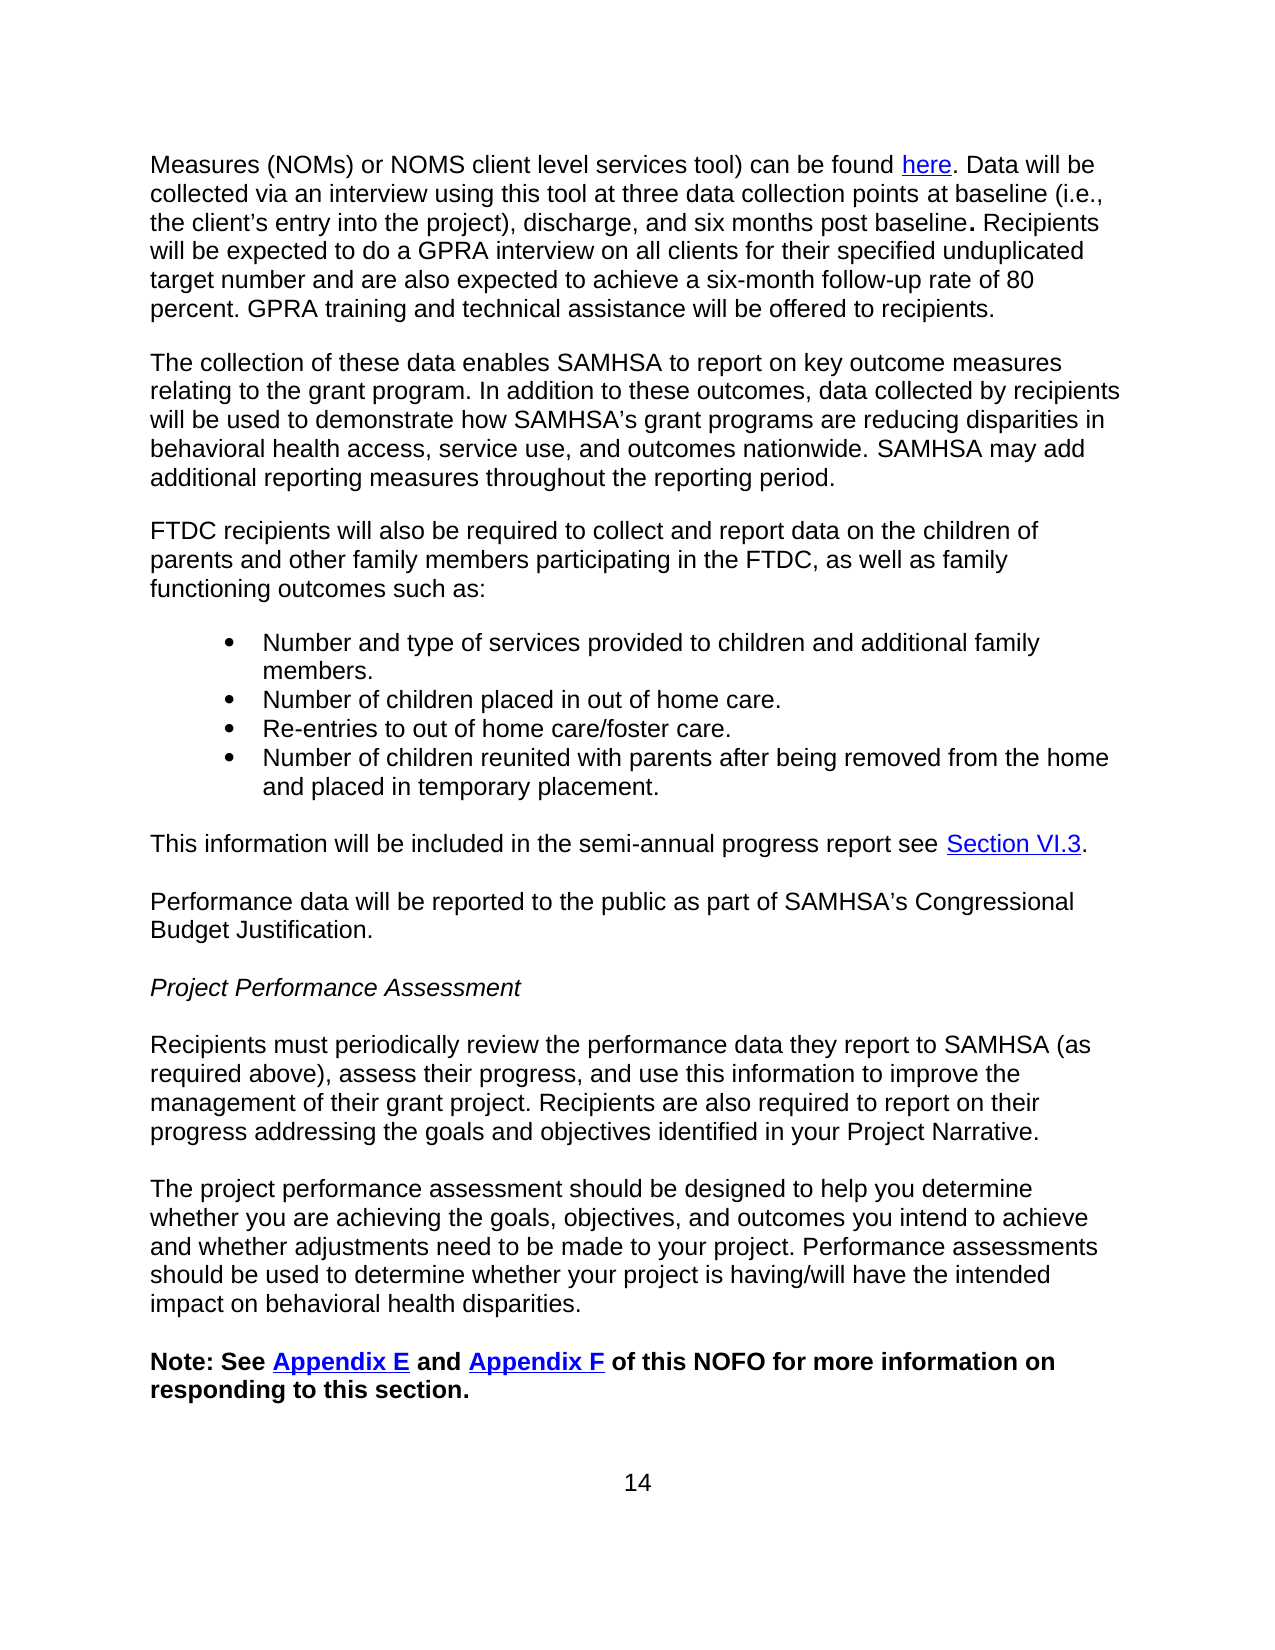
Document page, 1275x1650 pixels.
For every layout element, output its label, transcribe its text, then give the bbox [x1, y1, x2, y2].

list Number of children placed in out of home care. [225, 685, 1125, 714]
list Number of children reunited with parents after being removed from the home and placed in temporary placement. [225, 743, 1125, 800]
list Re-entries to out of home care/foster care. [225, 714, 1125, 743]
text This information will be included in the semi-annual progress report see Section VI.3. [150, 829, 1125, 858]
text Note: See Appendix E and Appendix F of this NOFO for more information on responding to this section. [150, 1347, 1125, 1404]
text The project performance assessment should be designed to help you determine whether you are achieving the goals, objectives, and outcomes you intend to achieve and whether adjustments need to be made to your project. Performance assessments should be used to determine whether your project is having/will have the intended impact on behavioral health disparities. [150, 1174, 1125, 1318]
text Recipients must periodically review the performance data they report to SAMHSA (as required above), assess their progress, and use this information to improve the management of their grant project. Recipients are also required to report on their progress addressing the goals and objectives identified in your Project Narrative. [150, 1030, 1125, 1145]
list Number and type of services provided to children and additional family members. [225, 627, 1125, 685]
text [150, 150, 1125, 322]
text The collection of these data enables SAMHSA to report on key outcome measures relating to the grant program. In addition to these outcomes, data collected by recipients will be used to demonstrate how SAMHSA’s grant programs are reducing disparities in behavioral health access, service use, and outcomes nationwide. SAMHSA may add additional reporting measures throughout the reporting period. [150, 347, 1125, 491]
text Performance data will be reported to the public as part of SAMHSA’s Congressional Budget Justification. [150, 887, 1125, 944]
text Project Performance Assessment [150, 973, 1125, 1002]
text FTDC recipients will also be required to collect and report data on the children of parents and other family members participating in the FTDC, as well as family functioning outcomes such as: [150, 516, 1125, 602]
